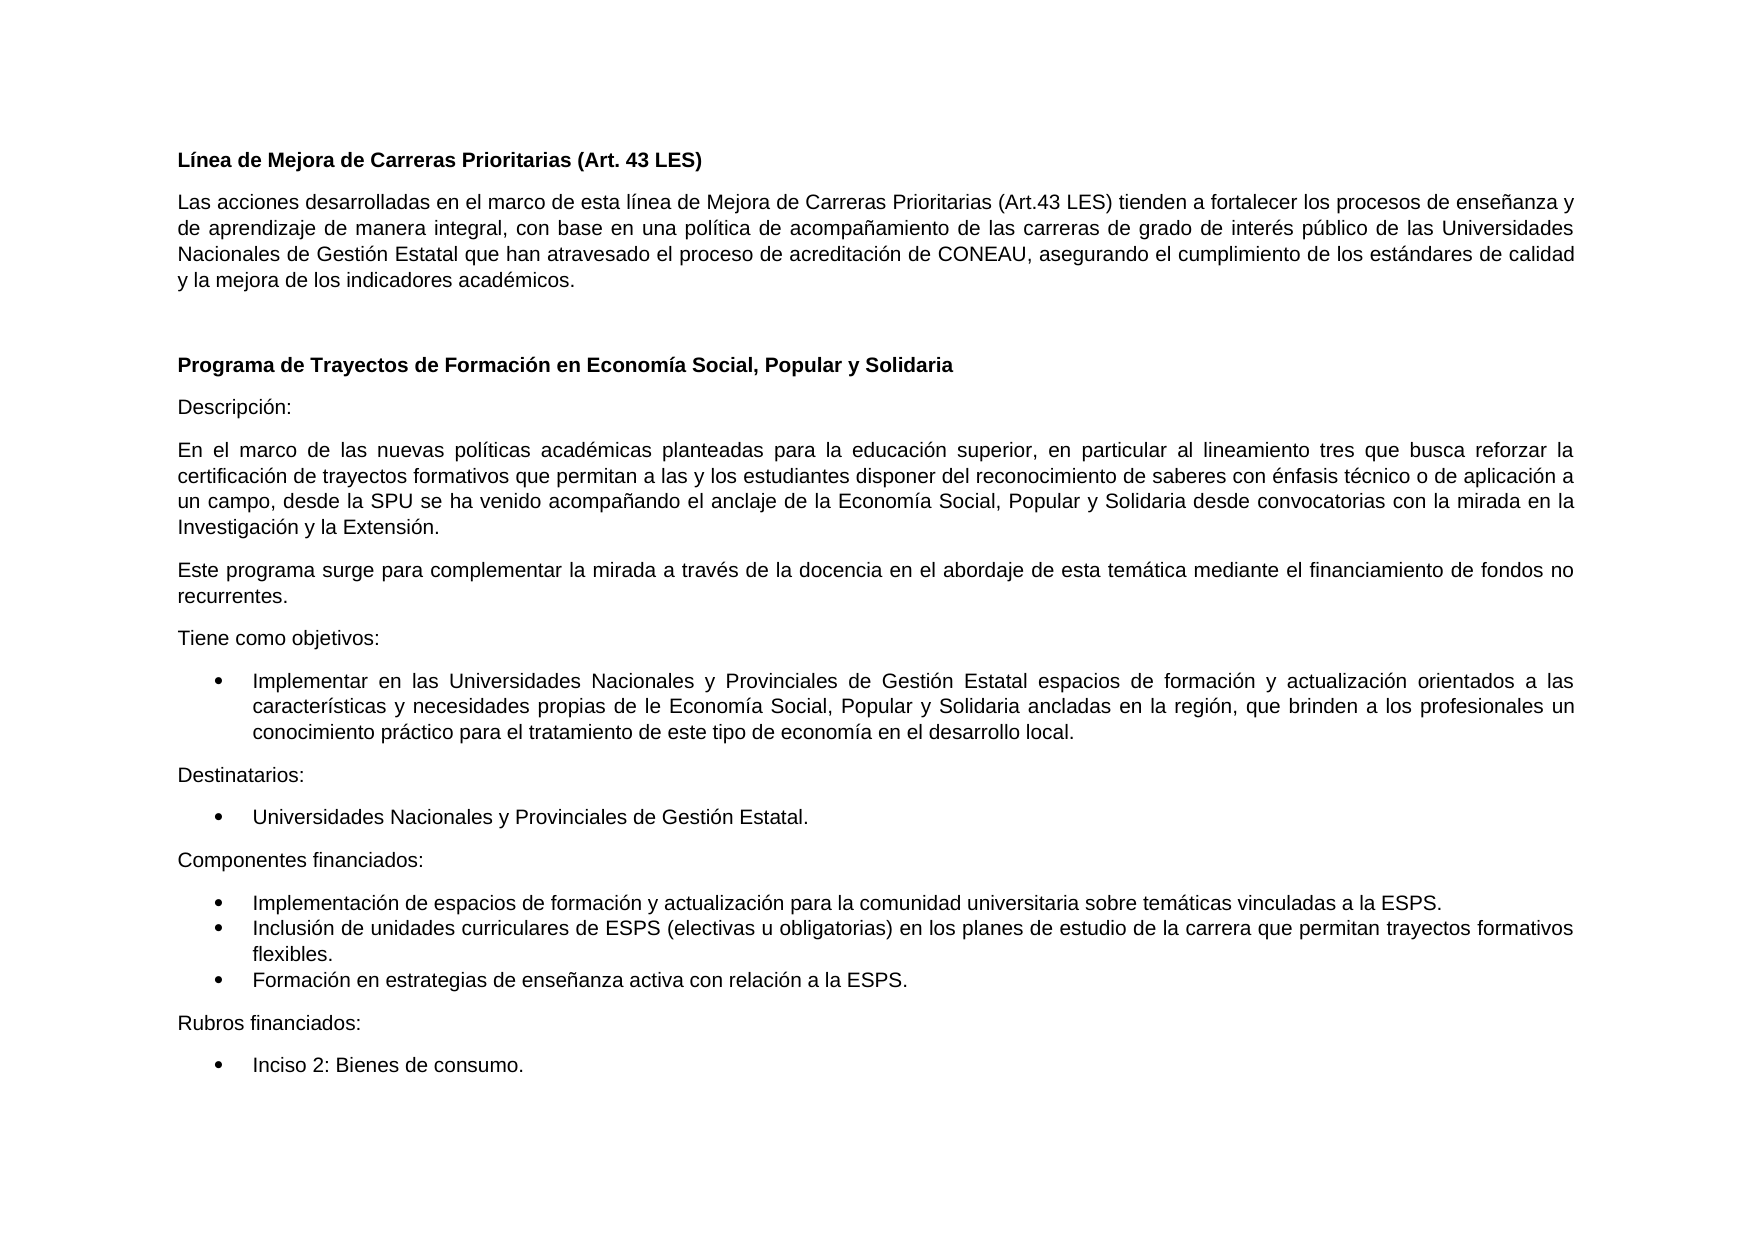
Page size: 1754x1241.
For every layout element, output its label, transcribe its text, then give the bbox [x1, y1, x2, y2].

text Descripción: [177, 395, 1577, 419]
list Implementar en las Universidades Nacionales y Provinciales de Gestión Estatal espacios de formación y actualización orientados a las características y necesidades propias de le Economía Social, Popular y Solidaria ancladas en la región, que brinden a los profesionales un conocimiento práctico para el tratamiento de este tipo de economía en el desarrollo local. [215, 668, 1577, 744]
text Línea de Mejora de Carreras Prioritarias (Art. 43 LES) [177, 148, 1577, 172]
text En el marco de las nuevas políticas académicas planteadas para la educación superior, en particular al lineamiento tres que busca reforzar la certificación de trayectos formativos que permitan a las y los estudiantes disponer del reconocimiento de saberes con énfasis técnico o de aplicación a un campo, desde la SPU se ha venido acompañando el anclaje de la Economía Social, Popular y Solidaria desde convocatorias con la mirada en la Investigación y la Extensión. [177, 438, 1577, 539]
text Programa de Trayectos de Formación en Economía Social, Popular y Solidaria [177, 353, 1577, 377]
list Inclusión de unidades curriculares de ESPS (electivas u obligatorias) en los planes de estudio de la carrera que permitan trayectos formativos flexibles. [215, 916, 1577, 966]
text Rubros financiados: [177, 1011, 1577, 1034]
text Este programa surge para complementar la mirada a través de la docencia en el abordaje de esta temática mediante el financiamiento de fondos no recurrentes. [177, 558, 1577, 607]
text Las acciones desarrolladas en el marco de esta línea de Mejora de Carreras Prioritarias (Art.43 LES) tienden a fortalecer los procesos de enseñanza y de aprendizaje de manera integral, con base en una política de acompañamiento de las carreras de grado de interés público de las Universidades Nacionales de Gestión Estatal que han atravesado el proceso de acreditación de CONEAU, asegurando el cumplimiento de los estándares de calidad y la mejora de los indicadores académicos. [177, 190, 1577, 292]
text Componentes financiados: [177, 848, 1577, 872]
list Inciso 2: Bienes de consumo. [215, 1053, 1577, 1077]
text Destinatarios: [177, 763, 1577, 787]
list Formación en estrategias de enseñanza activa con relación a la ESPS. [215, 968, 1577, 992]
list Universidades Nacionales y Provinciales de Gestión Estatal. [215, 805, 1577, 829]
text Tiene como objetivos: [177, 626, 1577, 650]
list Implementación de espacios de formación y actualización para la comunidad universitaria sobre temáticas vinculadas a la ESPS. [215, 890, 1577, 914]
